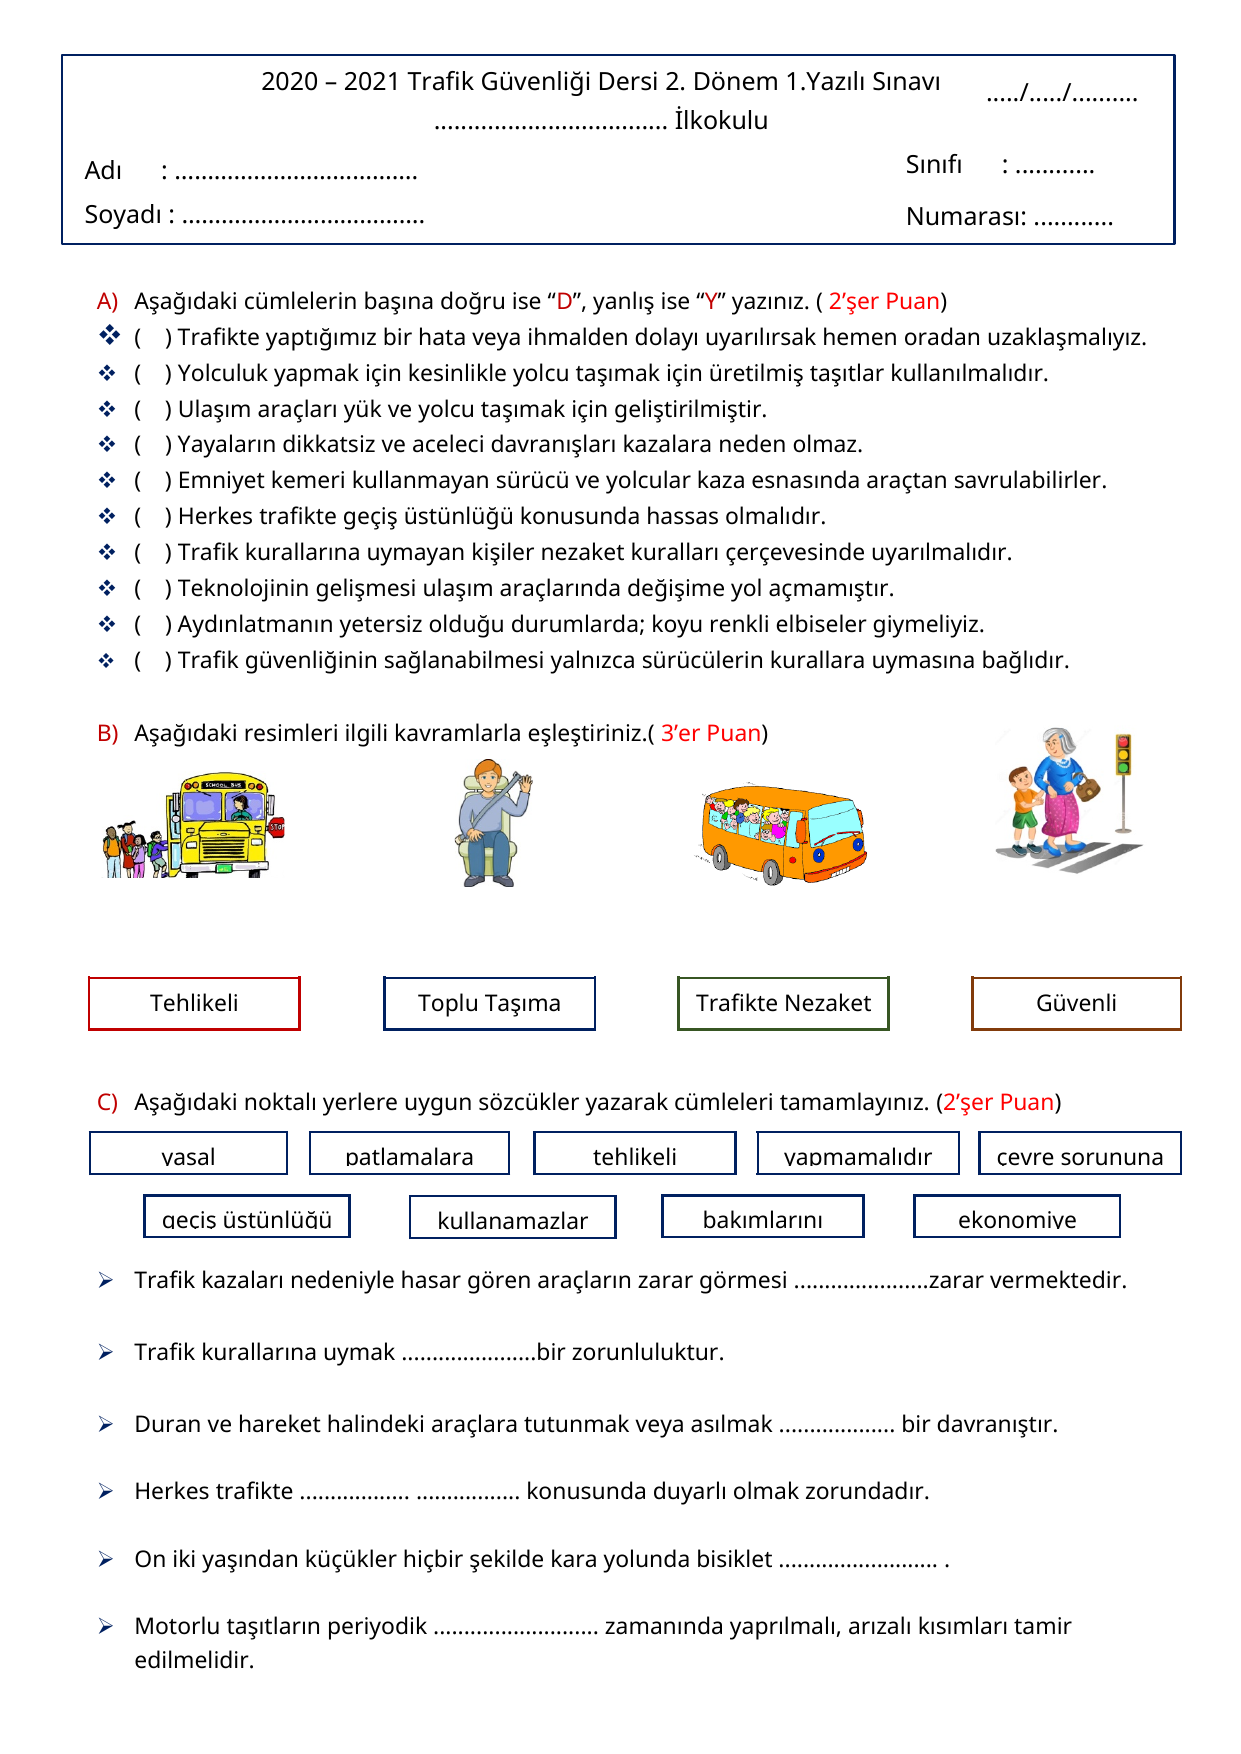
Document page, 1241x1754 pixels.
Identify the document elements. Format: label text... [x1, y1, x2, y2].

list Trafik kazaları nedeniyle hasar gören araçların zarar görmesi ......................zarar vermektedir. [97, 1264, 1181, 1295]
picture [693, 780, 868, 887]
list ( ) Yayaların dikkatsiz ve aceleci davranışları kazalara neden olmaz. [97, 428, 1181, 460]
list ( ) Ulaşım araçları yük ve yolcu taşımak için geliştirilmiştir. [97, 392, 1181, 424]
list Herkes trafikte .................. ................. konusunda duyarlı olmak zorundadır. [97, 1475, 1181, 1507]
list ( ) Trafikte yaptığımız bir hata veya ihmalden dolayı uyarılırsak hemen oradan uzaklaşmalıyız. [97, 321, 1181, 352]
list ( ) Aydınlatmanın yetersiz olduğu durumlarda; koyu renkli elbiseler giymeliyiz. [97, 608, 1181, 639]
list Motorlu taşıtların periyodik ........................... zamanında yaprılmalı, arızalı kısımları tamir edilmelidir. [97, 1610, 1181, 1675]
list Trafik kurallarına uymak ......................bir zorunluluktur. [97, 1336, 1181, 1367]
picture [101, 771, 285, 878]
list ( ) Trafik kurallarına uymayan kişiler nezaket kuralları çerçevesinde uyarılmalıdır. [97, 536, 1181, 567]
picture [454, 759, 533, 887]
list ( ) Trafik güvenliğinin sağlanabilmesi yalnızca sürücülerin kurallara uymasına bağlıdır. [97, 644, 1181, 675]
list ( ) Emniyet kemeri kullanmayan sürücü ve yolcular kaza esnasında araçtan savrulabilirler. [97, 464, 1181, 496]
list ( ) Teknolojinin gelişmesi ulaşım araçlarında değişime yol açmamıştır. [97, 572, 1181, 603]
list On iki yaşından küçükler hiçbir şekilde kara yolunda bisiklet .......................... . [97, 1543, 1181, 1574]
list Aşağıdaki resimleri ilgili kavramlarla eşleştiriniz.( 3’er Puan) [97, 717, 1181, 748]
list ( ) Yolculuk yapmak için kesinlikle yolcu taşımak için üretilmiş taşıtlar kullanılmalıdır. [97, 357, 1181, 388]
list Aşağıdaki noktalı yerlere uygun sözcükler yazarak cümleleri tamamlayınız. (2’şer Puan) [97, 1086, 1181, 1117]
list Aşağıdaki cümlelerin başına doğru ise “D”, yanlış ise “Y” yazınız. ( 2’şer Puan) [97, 285, 1181, 316]
list ( ) Herkes trafikte geçiş üstünlüğü konusunda hassas olmalıdır. [97, 500, 1181, 532]
picture [995, 725, 1147, 876]
list Duran ve hareket halindeki araçlara tutunmak veya asılmak ................... bir davranıştır. [97, 1408, 1181, 1439]
